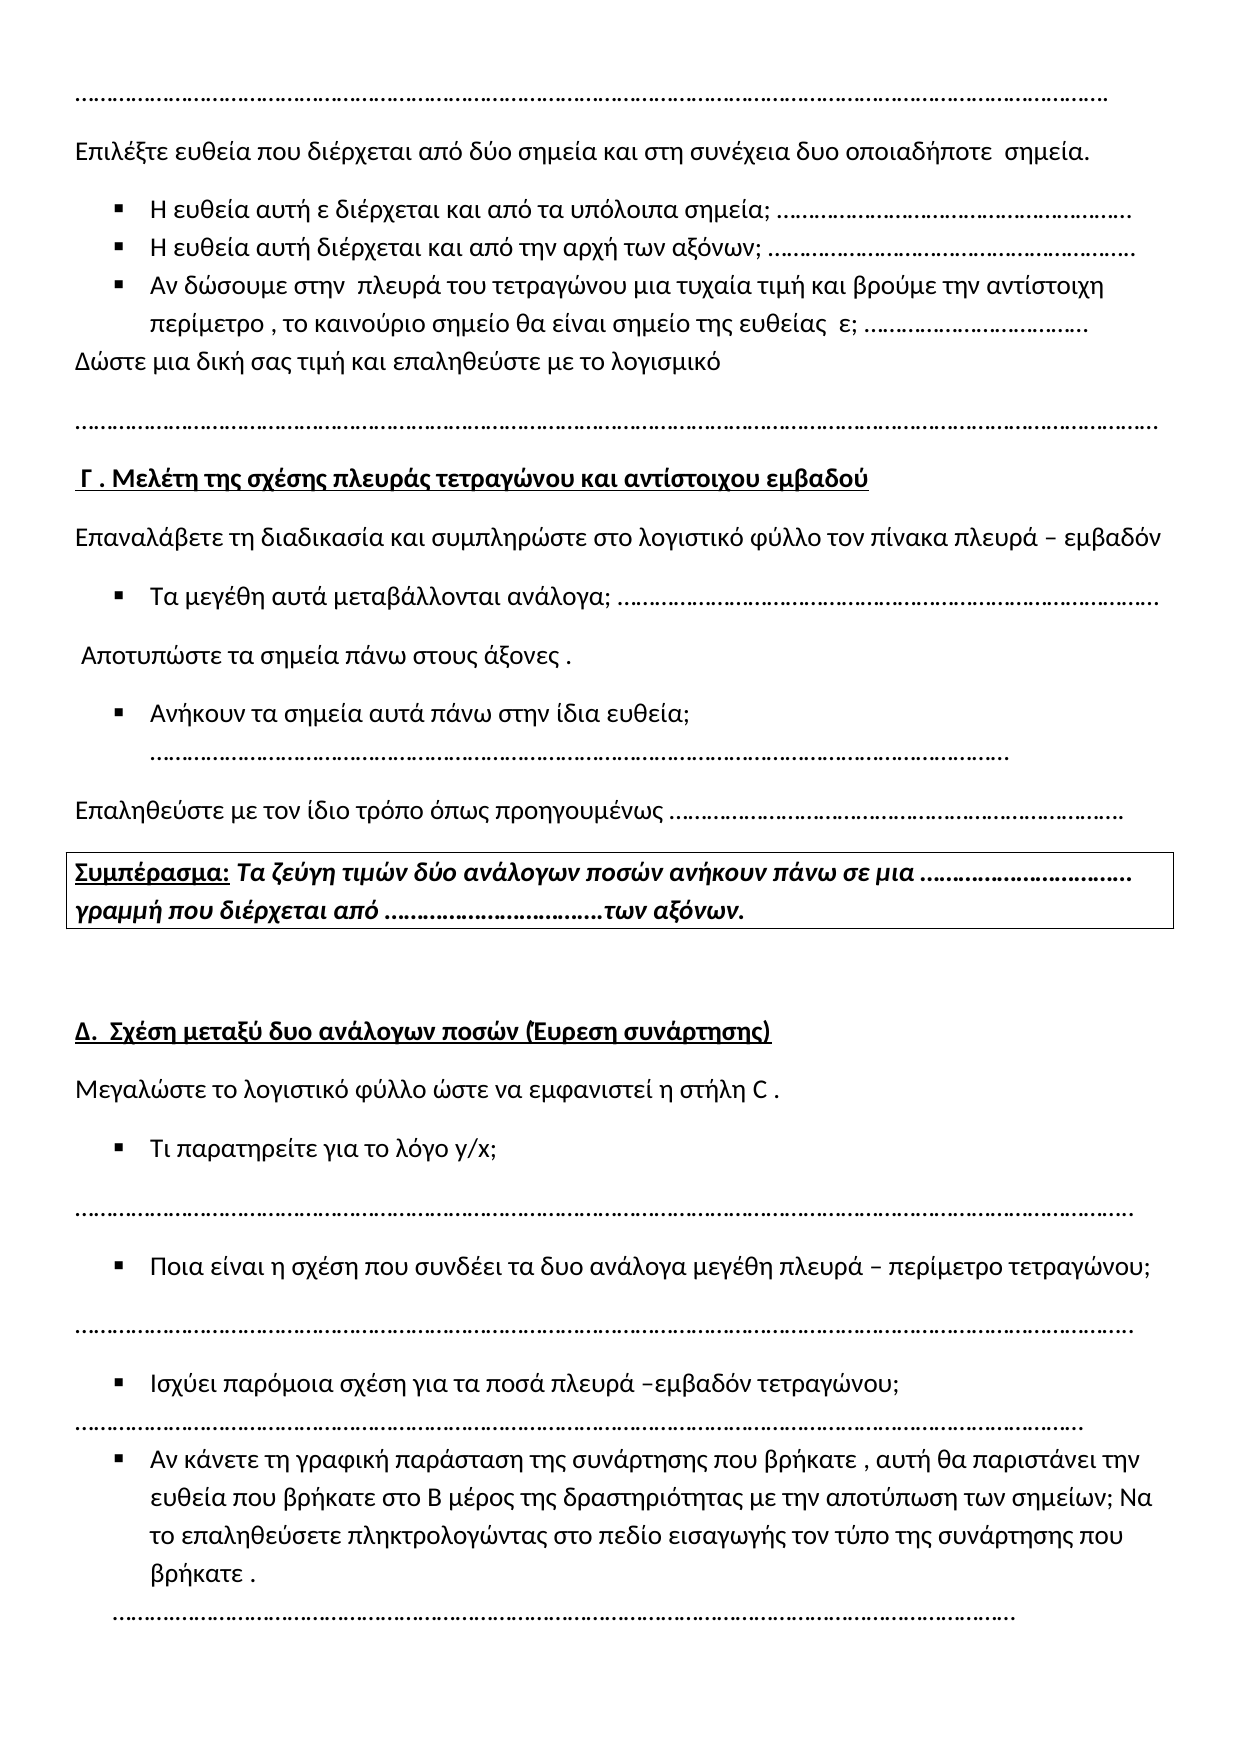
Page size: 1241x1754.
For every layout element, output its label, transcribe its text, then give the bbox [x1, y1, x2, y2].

list Ποια είναι η σχέση που συνδέει τα δυο ανάλογα μεγέθη πλευρά – περίμετρο τετραγώνου; [112, 1249, 1165, 1282]
text ………………………………………………………………………………………………………………………………………………………… [75, 403, 1165, 436]
text Δ. Σχέση μεταξύ δυο ανάλογων ποσών (Έυρεση συνάρτησης) [75, 1014, 1165, 1047]
text Αποτυπώστε τα σημεία πάνω στους άξονες . [75, 638, 1165, 671]
text Μεγαλώστε το λογιστικό φύλλο ώστε να εμφανιστεί η στήλη C . [75, 1072, 1165, 1106]
list Τι παρατηρείτε για το λόγο y/x; [112, 1131, 1165, 1164]
text Γ . Μελέτη της σχέσης πλευράς τετραγώνου και αντίστοιχου εμβαδού [75, 462, 1165, 495]
list ……………………………………………………………………………………………………………………………………………… [75, 1404, 1165, 1437]
list ……….……………………………………………………………………………………………………………………… [112, 1594, 1165, 1627]
list Δώστε μια δική σας τιμή και επαληθεύστε με το λογισμικό [75, 344, 1165, 377]
text …………………………………………………………………………………………………………………………………………………….. [75, 1190, 1165, 1223]
text Επιλέξτε ευθεία που διέρχεται από δύο σημεία και στη συνέχεια δυο οποιαδήποτε σημεία. [75, 134, 1165, 167]
list Η ευθεία αυτή ε διέρχεται και από τα υπόλοιπα σημεία; ………………………………………………… [112, 192, 1165, 226]
list Η ευθεία αυτή διέρχεται και από την αρχή των αξόνων; ………………………………………………….. [112, 230, 1165, 263]
list Αν δώσουμε στην πλευρά του τετραγώνου μια τυχαία τιμή και βρούμε την αντίστοιχη περίμετρο , το καινούριο σημείο θα είναι σημείο της ευθείας ε; ……………………………… [112, 268, 1165, 339]
list Ισχύει παρόμοια σχέση για τα ποσά πλευρά –εμβαδόν τετραγώνου; [112, 1366, 1165, 1399]
list Ανήκουν τα σημεία αυτά πάνω στην ίδια ευθεία; ………………………………………………………………………………………………………………………… [112, 697, 1165, 768]
text Επαληθεύστε με τον ίδιο τρόπο όπως προηγουμένως ………………………………………………………………. [75, 793, 1165, 826]
text …………………………………………………………………………………………………………………………………………………….. [75, 1307, 1165, 1341]
text Επαναλάβετε τη διαδικασία και συμπληρώστε στο λογιστικό φύλλο τον πίνακα πλευρά – εμβαδόν [75, 520, 1165, 553]
text Συμπέρασμα: Τα ζεύγη τιμών δύο ανάλογων ποσών ανήκουν πάνω σε μια …………………………… γραμμή που διέρχεται από …………………………….των αξόνων. [67, 853, 1173, 928]
list Τα μεγέθη αυτά μεταβάλλονται ανάλογα; …………………………………………………………………………… [112, 579, 1165, 612]
list Αν κάνετε τη γραφική παράσταση της συνάρτησης που βρήκατε , αυτή θα παριστάνει την ευθεία που βρήκατε στο Β μέρος της δραστηριότητας με την αποτύπωση των σημείων; Να το επαληθεύσετε πληκτρολογώντας στο πεδίο εισαγωγής τον τύπο της συνάρτησης που βρήκατε . [112, 1442, 1165, 1589]
text …………………………………………………………………………………………………………………………………………………. [75, 75, 1165, 108]
